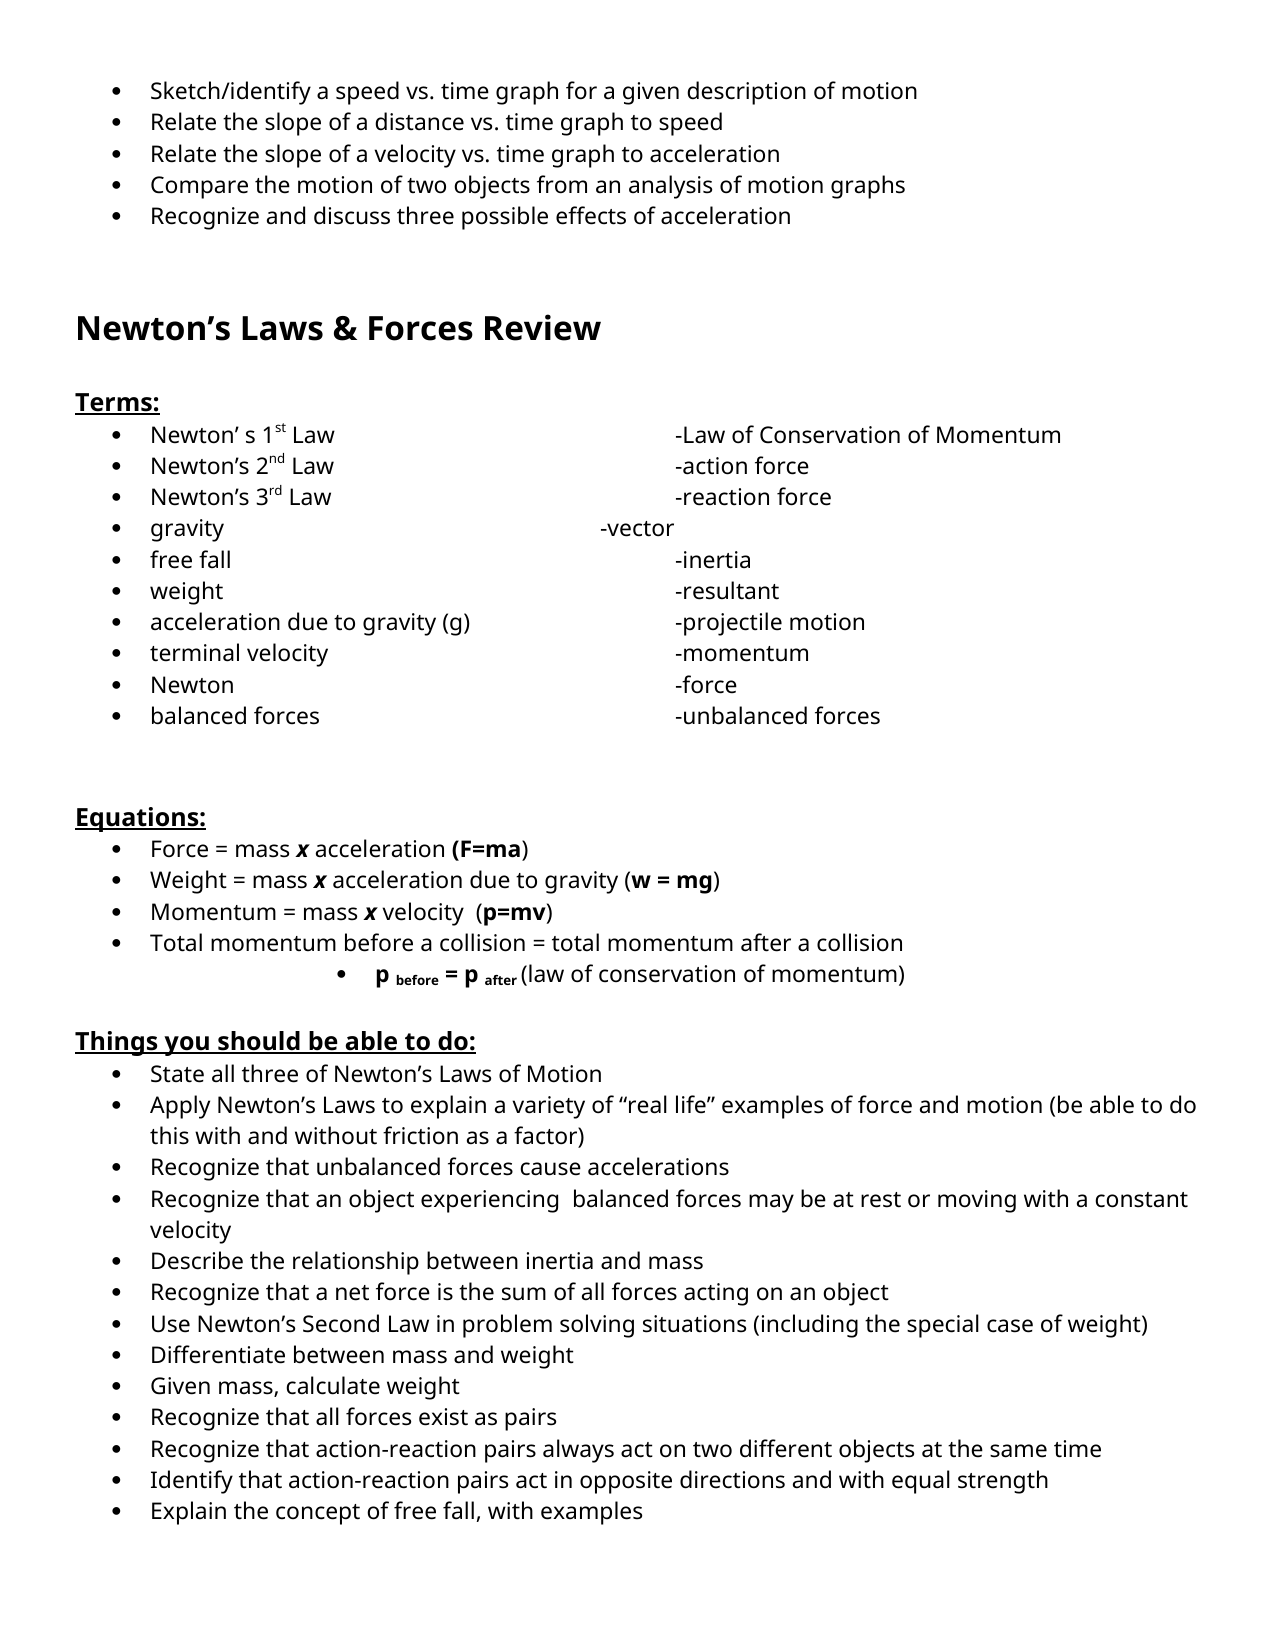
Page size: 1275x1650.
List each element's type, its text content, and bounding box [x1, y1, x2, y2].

list Apply Newton’s Laws to explain a variety of “real life” examples of force and motion (be able to do this with and without friction as a factor) [112, 1089, 1200, 1151]
list Total momentum before a collision = total momentum after a collision [112, 927, 1200, 958]
list State all three of Newton’s Laws of Motion [112, 1058, 1200, 1089]
list Newton -force [112, 668, 1200, 700]
list Recognize and discuss three possible effects of acceleration [112, 200, 1200, 231]
list Recognize that a net force is the sum of all forces acting on an object [112, 1276, 1200, 1308]
text Terms: [75, 384, 1200, 418]
list Compare the motion of two objects from an analysis of motion graphs [112, 169, 1200, 200]
text Equations: [75, 799, 1200, 833]
list Identify that action-reaction pairs act in opposite directions and with equal strength [112, 1464, 1200, 1495]
list Explain the concept of free fall, with examples [112, 1495, 1200, 1526]
text Newton’s Laws & Forces Review [75, 305, 1200, 350]
list Sketch/identify a speed vs. time graph for a given description of motion [112, 75, 1200, 106]
list Newton’ s 1st Law -Law of Conservation of Momentum [112, 418, 1200, 450]
list weight -resultant [112, 575, 1200, 606]
list balanced forces -unbalanced forces [112, 700, 1200, 731]
text Things you should be able to do: [75, 1023, 1200, 1058]
list Weight = mass x acceleration due to gravity (w = mg) [112, 864, 1200, 896]
list Force = mass x acceleration (F=ma) [112, 833, 1200, 864]
list Recognize that an object experiencing balanced forces may be at rest or moving with a constant velocity [112, 1183, 1200, 1245]
list Momentum = mass x velocity (p=mv) [112, 896, 1200, 927]
list Relate the slope of a distance vs. time graph to speed [112, 106, 1200, 137]
list acceleration due to gravity (g) -projectile motion [112, 606, 1200, 637]
list Use Newton’s Second Law in problem solving situations (including the special case of weight) [112, 1308, 1200, 1339]
list Relate the slope of a velocity vs. time graph to acceleration [112, 137, 1200, 169]
list Describe the relationship between inertia and mass [112, 1245, 1200, 1276]
list p before = p after (law of conservation of momentum) [337, 958, 1200, 989]
list Recognize that all forces exist as pairs [112, 1401, 1200, 1433]
list Newton’s 3rd Law -reaction force [112, 481, 1200, 512]
list Recognize that unbalanced forces cause accelerations [112, 1151, 1200, 1183]
list free fall -inertia [112, 543, 1200, 575]
list Newton’s 2nd Law -action force [112, 450, 1200, 481]
list Given mass, calculate weight [112, 1370, 1200, 1401]
list Recognize that action-reaction pairs always act on two different objects at the same time [112, 1433, 1200, 1464]
list Differentiate between mass and weight [112, 1339, 1200, 1370]
list terminal velocity -momentum [112, 637, 1200, 668]
list gravity -vector [112, 512, 1200, 543]
